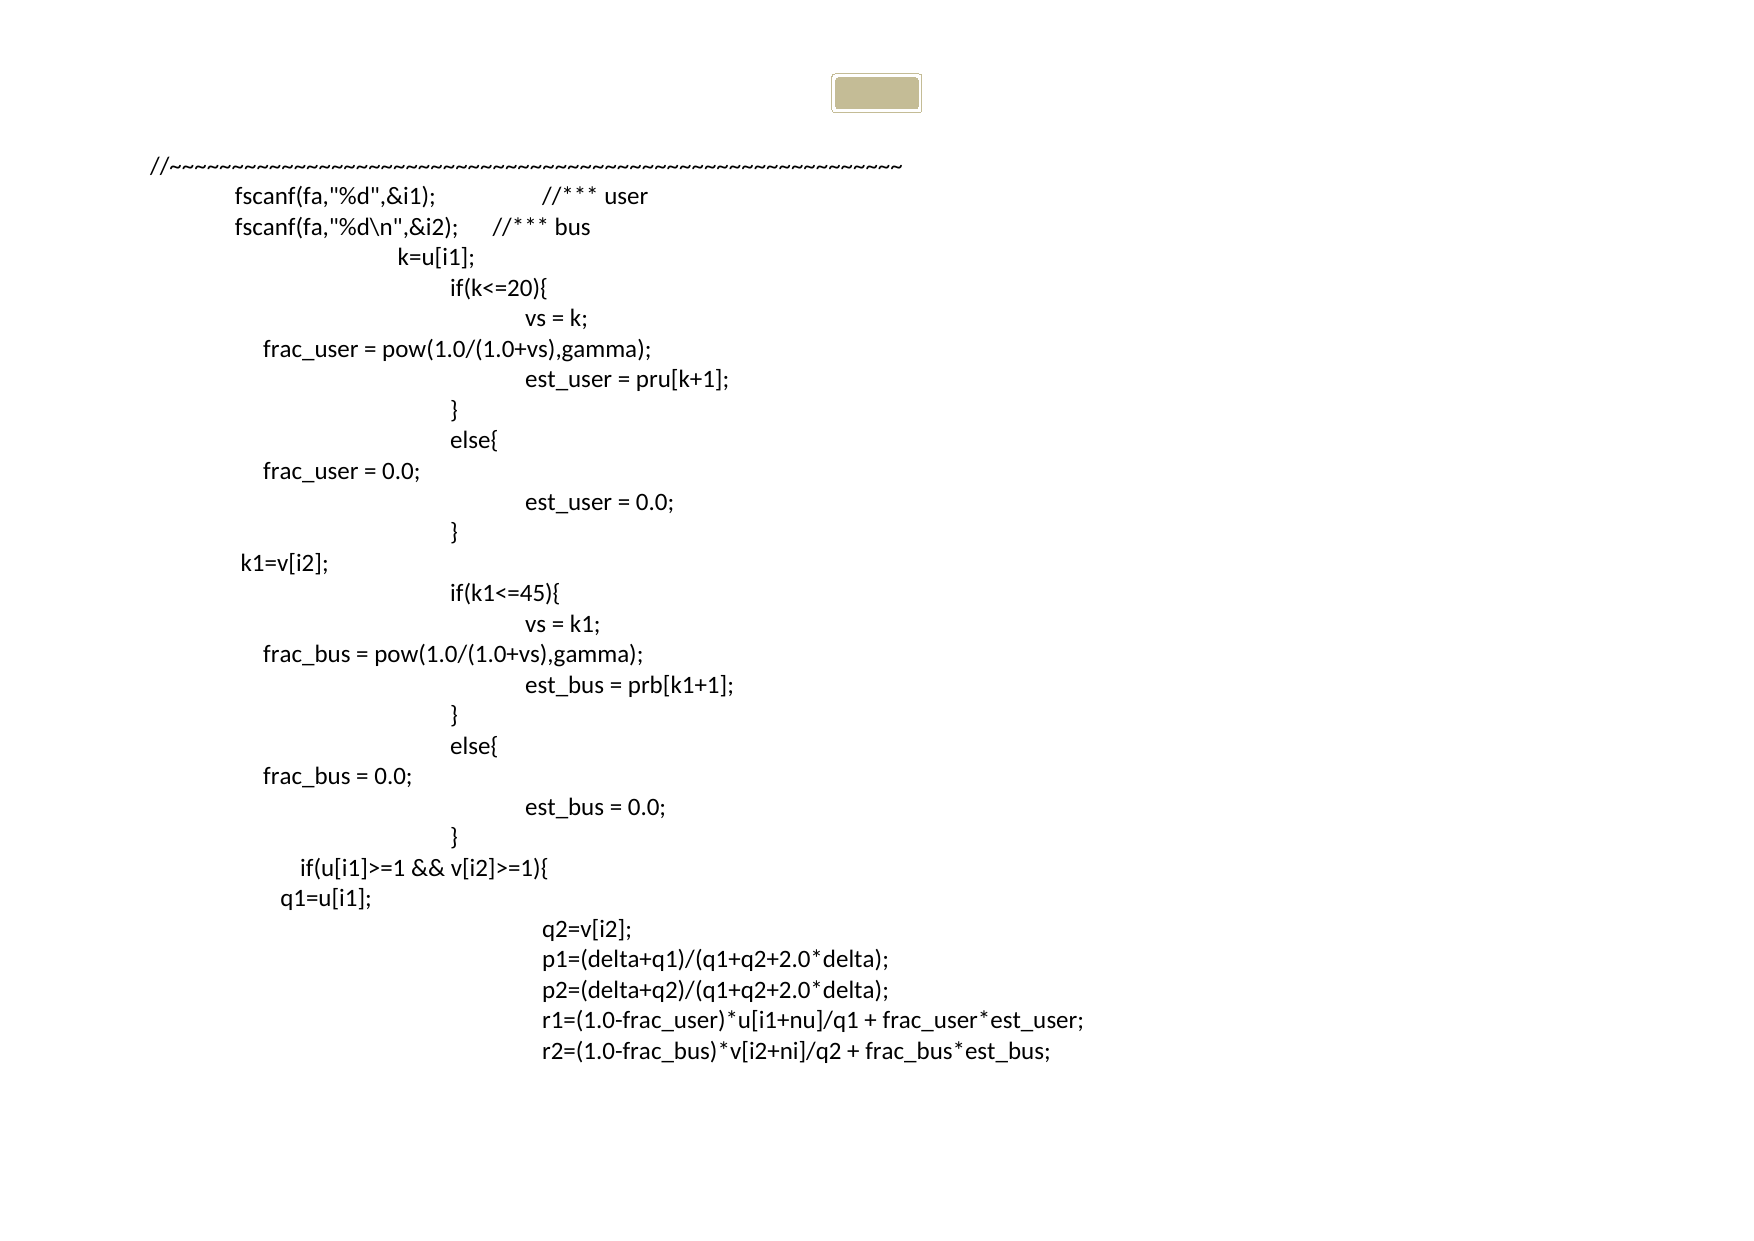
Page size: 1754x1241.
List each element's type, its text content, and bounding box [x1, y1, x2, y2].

text vs = k1; [150, 608, 1604, 638]
text p1=(delta+q1)/(q1+q2+2.0*delta); [150, 943, 1604, 974]
text else{ [150, 425, 1604, 455]
text } [150, 699, 1604, 730]
text r1=(1.0-frac_user)*u[i1+nu]/q1 + frac_user*est_user; [150, 1004, 1604, 1035]
text if(k1<=45){ [150, 577, 1604, 608]
text q1=u[i1]; [150, 882, 1604, 913]
text } [150, 394, 1604, 425]
text } [150, 516, 1604, 547]
text k1=v[i2]; [150, 547, 1604, 577]
text r2=(1.0-frac_bus)*v[i2+ni]/q2 + frac_bus*est_bus; [150, 1035, 1604, 1066]
text frac_bus = 0.0; [150, 760, 1604, 791]
text if(k<=20){ [150, 272, 1604, 303]
text vs = k; [150, 303, 1604, 333]
text est_user = 0.0; [150, 486, 1604, 516]
text } [150, 821, 1604, 852]
text est_bus = 0.0; [150, 791, 1604, 821]
text p2=(delta+q2)/(q1+q2+2.0*delta); [150, 974, 1604, 1004]
text frac_bus = pow(1.0/(1.0+vs),gamma); [150, 638, 1604, 669]
text q2=v[i2]; [150, 913, 1604, 943]
text if(u[i1]>=1 && v[i2]>=1){ [150, 852, 1604, 882]
text est_bus = prb[k1+1]; [150, 669, 1604, 699]
text k=u[i1]; [150, 242, 1604, 272]
text frac_user = pow(1.0/(1.0+vs),gamma); [150, 333, 1604, 364]
text else{ [150, 730, 1604, 760]
text frac_user = 0.0; [150, 455, 1604, 486]
text fscanf(fa,"%d\n",&i2); //*** bus [150, 211, 1604, 242]
text fscanf(fa,"%d",&i1); //*** user [150, 181, 1604, 211]
text est_user = pru[k+1]; [150, 364, 1604, 394]
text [150, 150, 1604, 181]
